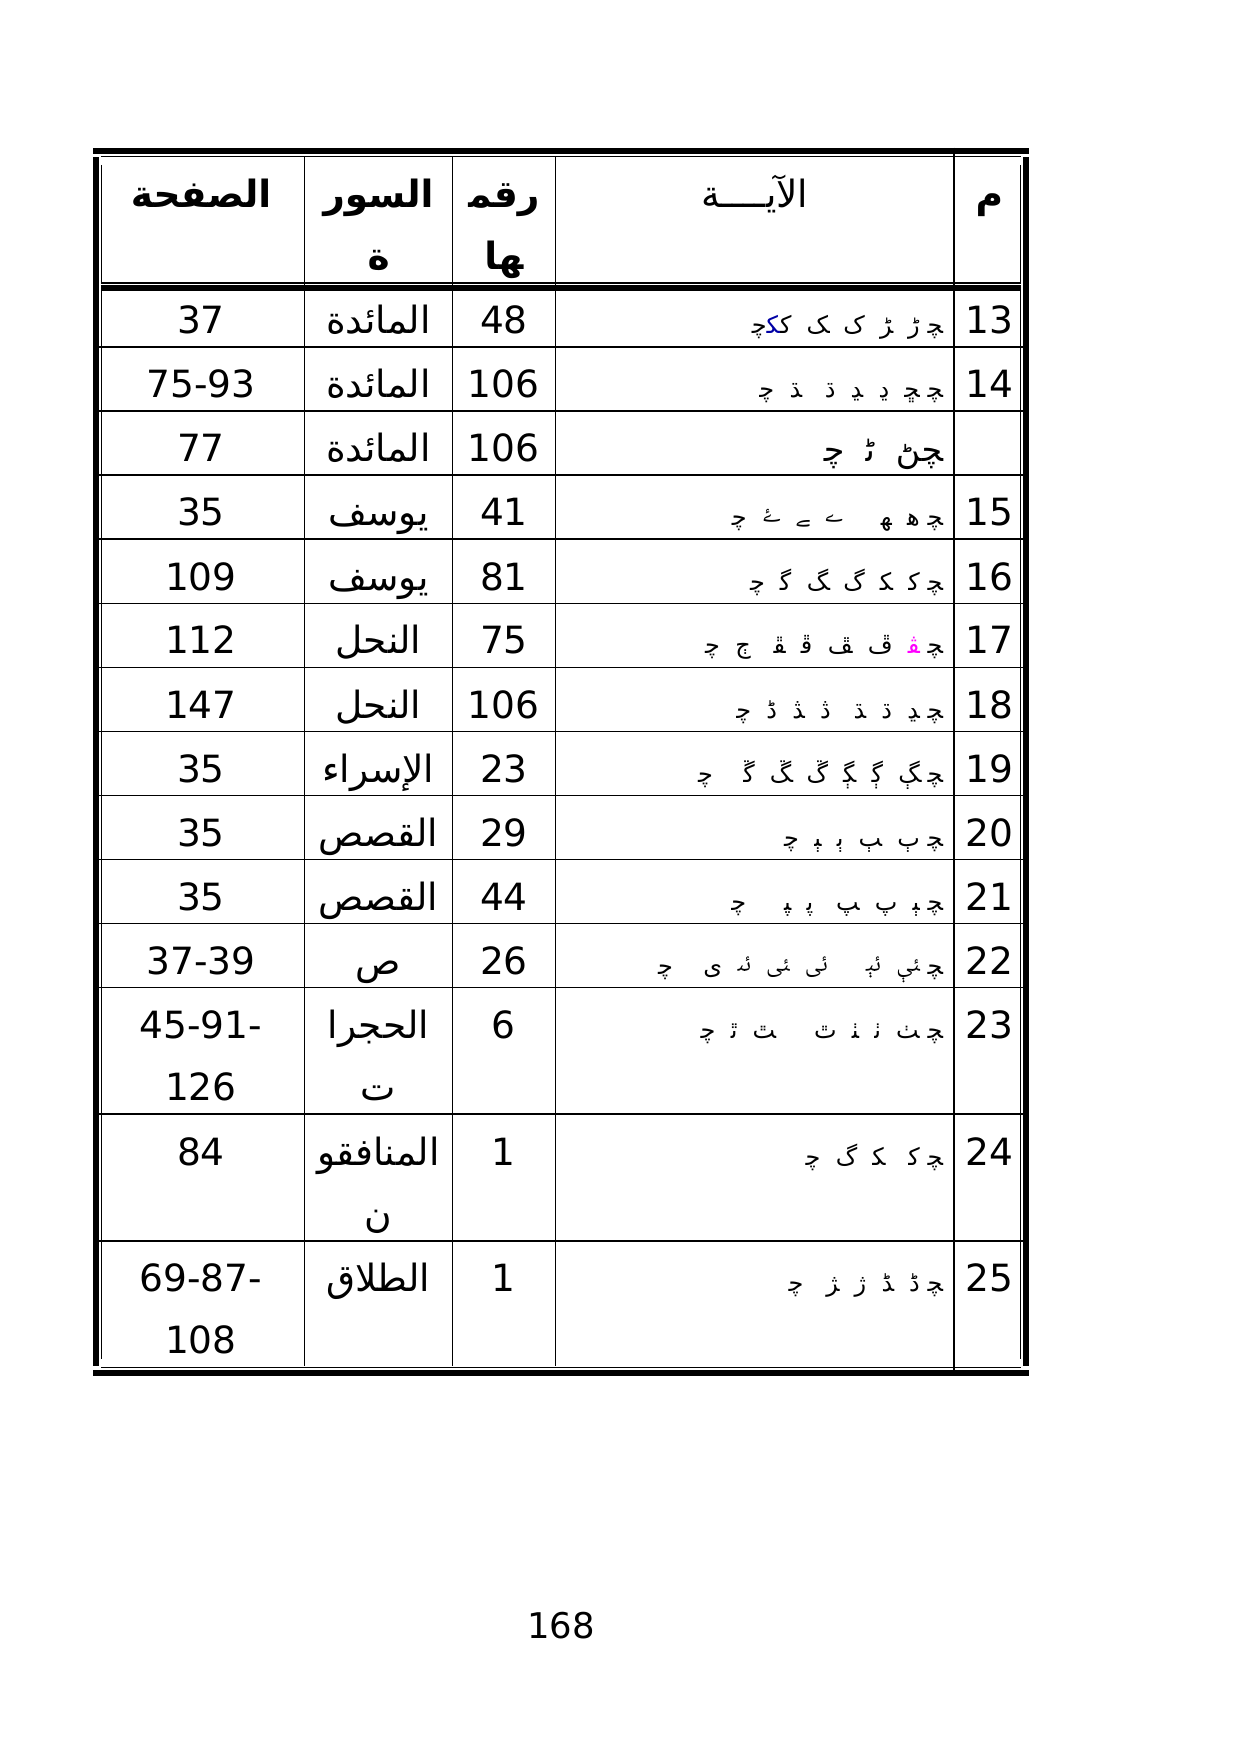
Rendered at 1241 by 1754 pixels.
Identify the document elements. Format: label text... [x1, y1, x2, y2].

table_cell ﭽ ﮈ ﮉ ﮊ ﮋ ﭼ [556, 1242, 953, 1366]
table_cell ص [305, 924, 452, 987]
table_header م [955, 154, 1024, 282]
table_cell ﭽ ﮗ ﮘ ﮙ ﮚ ﮛ ﮜ ﭼ [556, 732, 953, 794]
table_cell 26 [453, 924, 555, 987]
table_cell 35 [102, 796, 304, 859]
table_cell 21 [955, 860, 1020, 923]
table_cell 14 [955, 348, 1020, 410]
table_cell ﭽ ﮌ ﮍ ﮎ ﮏ ﮐﮑﭼ [556, 291, 953, 346]
table_cell 19 [955, 732, 1020, 794]
table_header السورة [305, 157, 452, 282]
table_cell ﭽ ﯷ ﯸ ﯹ ﯺ ﯻ ﯼ ﭼ [556, 924, 953, 987]
table_cell 109 [102, 540, 304, 602]
table_cell ﭽ ﮃ ﮄ ﮅ ﮆ ﮇ ﮈ ﭼ [556, 668, 953, 731]
table_header رقمها [453, 157, 555, 282]
table_header الآيــــة [556, 157, 953, 282]
table_cell الإسراء [305, 732, 452, 794]
table_cell المائدة [305, 291, 452, 346]
table_cell 84 [102, 1115, 304, 1240]
table_cell 13 [955, 291, 1020, 346]
table_cell 147 [102, 668, 304, 731]
table_cell 41 [453, 476, 555, 538]
table_cell [955, 412, 1020, 474]
table_cell 16 [955, 540, 1020, 602]
table_cell ﭽ ﭭ ﭮ ﭯ ﭰ ﭱ ﭲ ﭼ [556, 604, 953, 666]
table_cell ﭽ ﮐ ﮑ ﮒ ﭼ [556, 1115, 953, 1240]
table_cell 23 [453, 732, 555, 794]
table_cell 77 [102, 412, 304, 474]
table_cell 25 [955, 1242, 1023, 1366]
table_cell 106 [453, 348, 555, 410]
table_cell 29 [453, 796, 555, 859]
table_cell يوسف [305, 540, 452, 602]
table_cell 1 [453, 1115, 555, 1240]
table_cell ﭽ ﮁ ﮂ ﮃ ﮄ ﮅ ﭼ [556, 348, 953, 410]
table_cell 69-87-108 [99, 1242, 304, 1366]
table_cell 23 [955, 988, 1020, 1113]
table_cell الطلاق [305, 1242, 452, 1366]
table_cell النحل [305, 604, 452, 666]
table_cell 17 [955, 604, 1020, 666]
table_cell 1 [453, 1242, 555, 1366]
table_cell 75 [453, 604, 555, 666]
table_cell المنافقون [305, 1115, 452, 1240]
table_cell 24 [955, 1115, 1020, 1240]
table_cell 48 [453, 291, 555, 346]
table_cell المائدة [305, 412, 452, 474]
table_cell القصص [305, 796, 452, 859]
table_cell ﭽ ﭟ ﭠ ﭡ ﭢ ﭣ ﭤ ﭼ [556, 988, 953, 1113]
table_cell 81 [453, 540, 555, 602]
table_cell المائدة [305, 348, 452, 410]
table_cell 35 [102, 476, 304, 538]
table_cell 75-93 [102, 348, 304, 410]
table_cell 35 [102, 860, 304, 923]
table_cell النحل [305, 668, 452, 731]
table_cell 37-39 [102, 924, 304, 987]
table_cell الحجرات [305, 988, 452, 1113]
table_cell ﭽﮡ ﮢ ﭼ [556, 412, 953, 474]
table_header الصفحة [98, 154, 304, 282]
table_cell ﭽ ﮐ ﮑ ﮒ ﮓ ﮔ ﭼ [556, 540, 953, 602]
table_cell يوسف [305, 476, 452, 538]
table_cell القصص [305, 860, 452, 923]
table_cell 45-91-126 [102, 988, 304, 1113]
table_cell 18 [955, 668, 1020, 731]
table_cell 106 [453, 412, 555, 474]
table_cell 112 [102, 604, 304, 666]
table_cell 22 [955, 924, 1020, 987]
table_cell 20 [955, 796, 1020, 859]
table_cell 106 [453, 668, 555, 731]
table_cell ﭽ ﭒ ﭓ ﭔ ﭕ ﭼ [556, 796, 953, 859]
table_cell ﭽ ﮬ ﮭ ﮮ ﮯ ﮰ ﭼ [556, 476, 953, 538]
table_cell 35 [102, 732, 304, 794]
table_cell 15 [955, 476, 1020, 538]
table_cell ﭽ ﭕ ﭖ ﭗ ﭘ ﭙ ﭼ [556, 860, 953, 923]
table_cell 6 [453, 988, 555, 1113]
table_cell 44 [453, 860, 555, 923]
table_cell 37 [102, 291, 304, 346]
